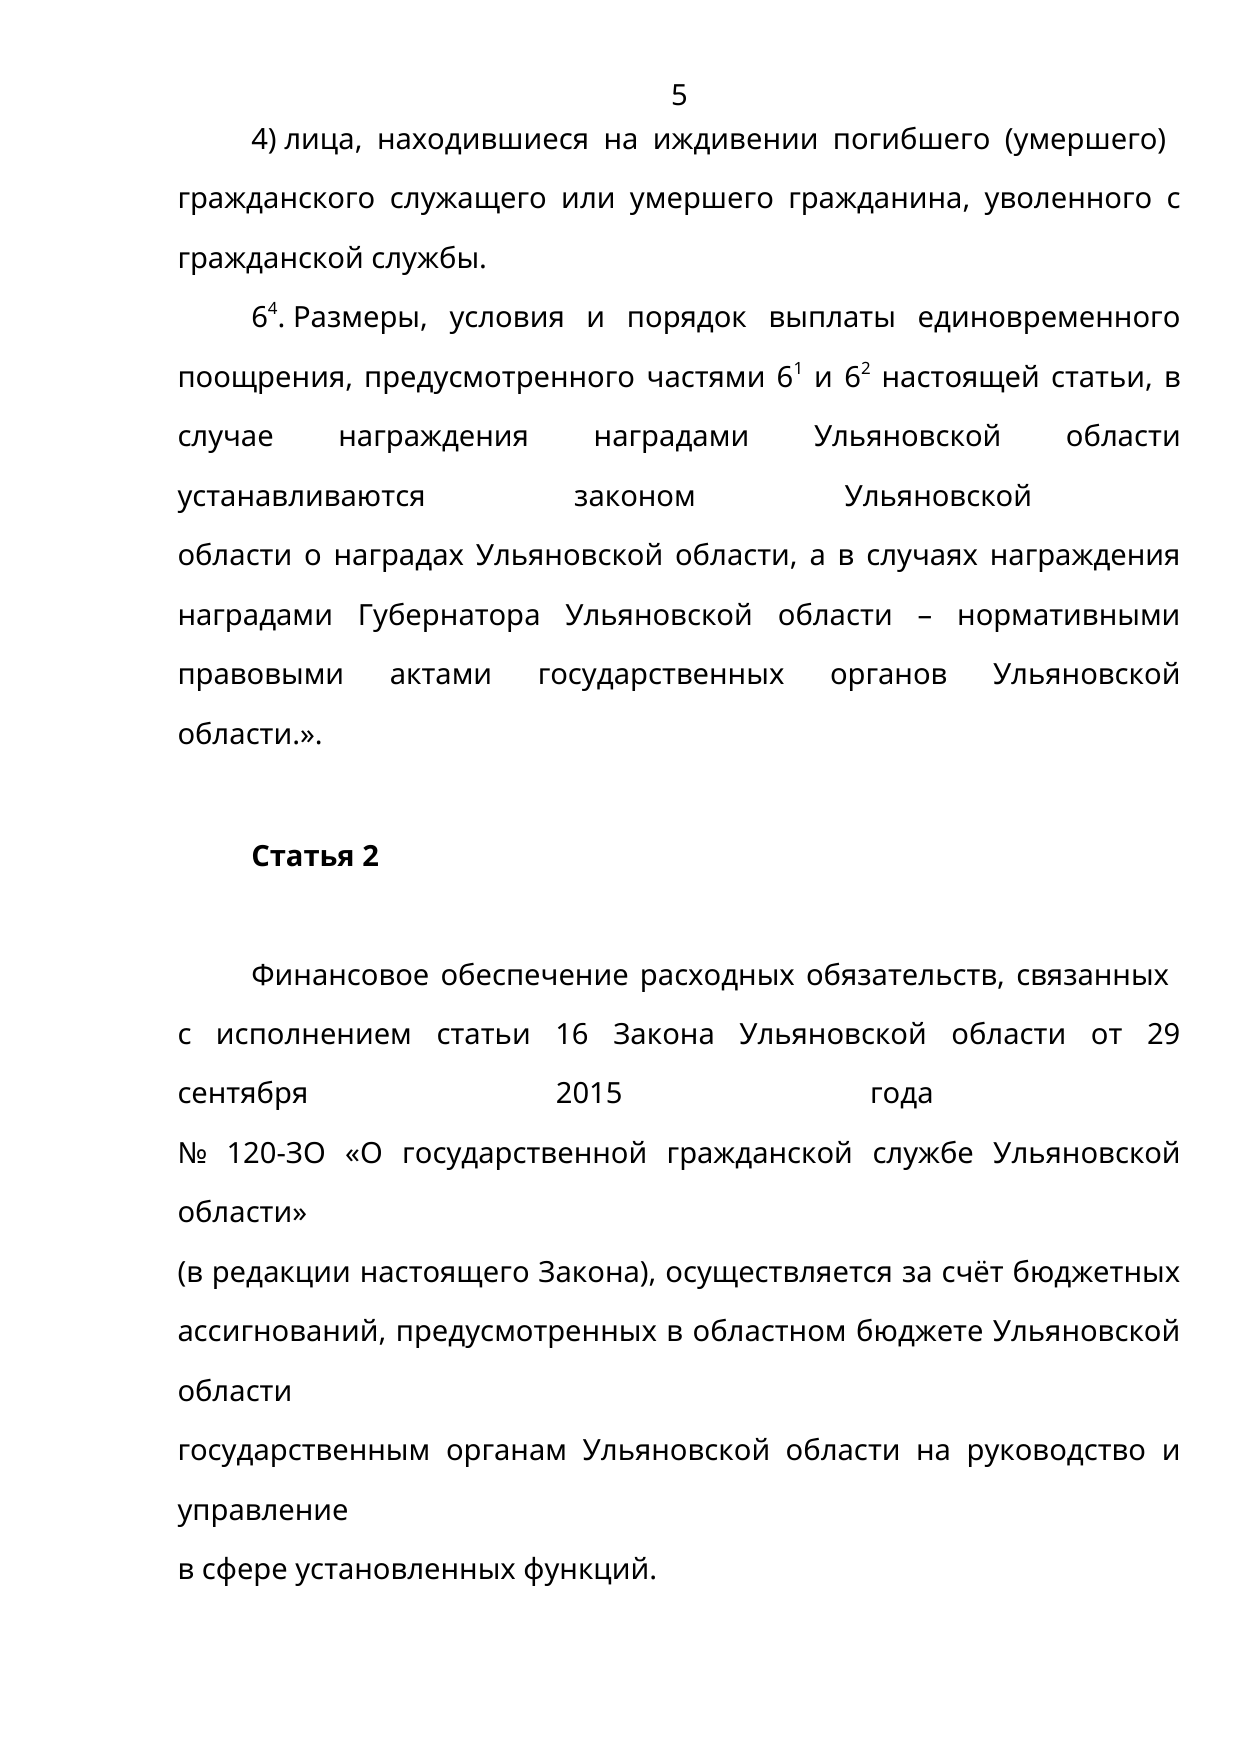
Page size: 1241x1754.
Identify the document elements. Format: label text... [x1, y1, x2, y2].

text Статья 2 [177, 835, 1181, 874]
text Финансовое обеспечение расходных обязательств, связанных с исполнением статьи 16 Закона Ульяновской области от 29 сентября 2015 года № 120-ЗО «О государственной гражданской службе Ульяновской области» (в редакции настоящего Закона), осуществляется за счёт бюджетных ассигнований, предусмотренных в областном бюджете Ульяновской области государственным органам Ульяновской области на руководство и управление в сфере установленных функций. [177, 954, 1181, 1588]
text 64. Размеры, условия и порядок выплаты единовременного поощрения, предусмотренного частями 61 и 62 настоящей статьи, в случае награждения наградами Ульяновской области устанавливаются законом Ульяновской области о наградах Ульяновской области, а в случаях награждения наградами Губернатора Ульяновской области – нормативными правовыми актами государственных органов Ульяновской области.». [177, 297, 1181, 753]
text 4) лица, находившиеся на иждивении погибшего (умершего) гражданского служащего или умершего гражданина, уволенного с гражданской службы. [177, 118, 1181, 277]
